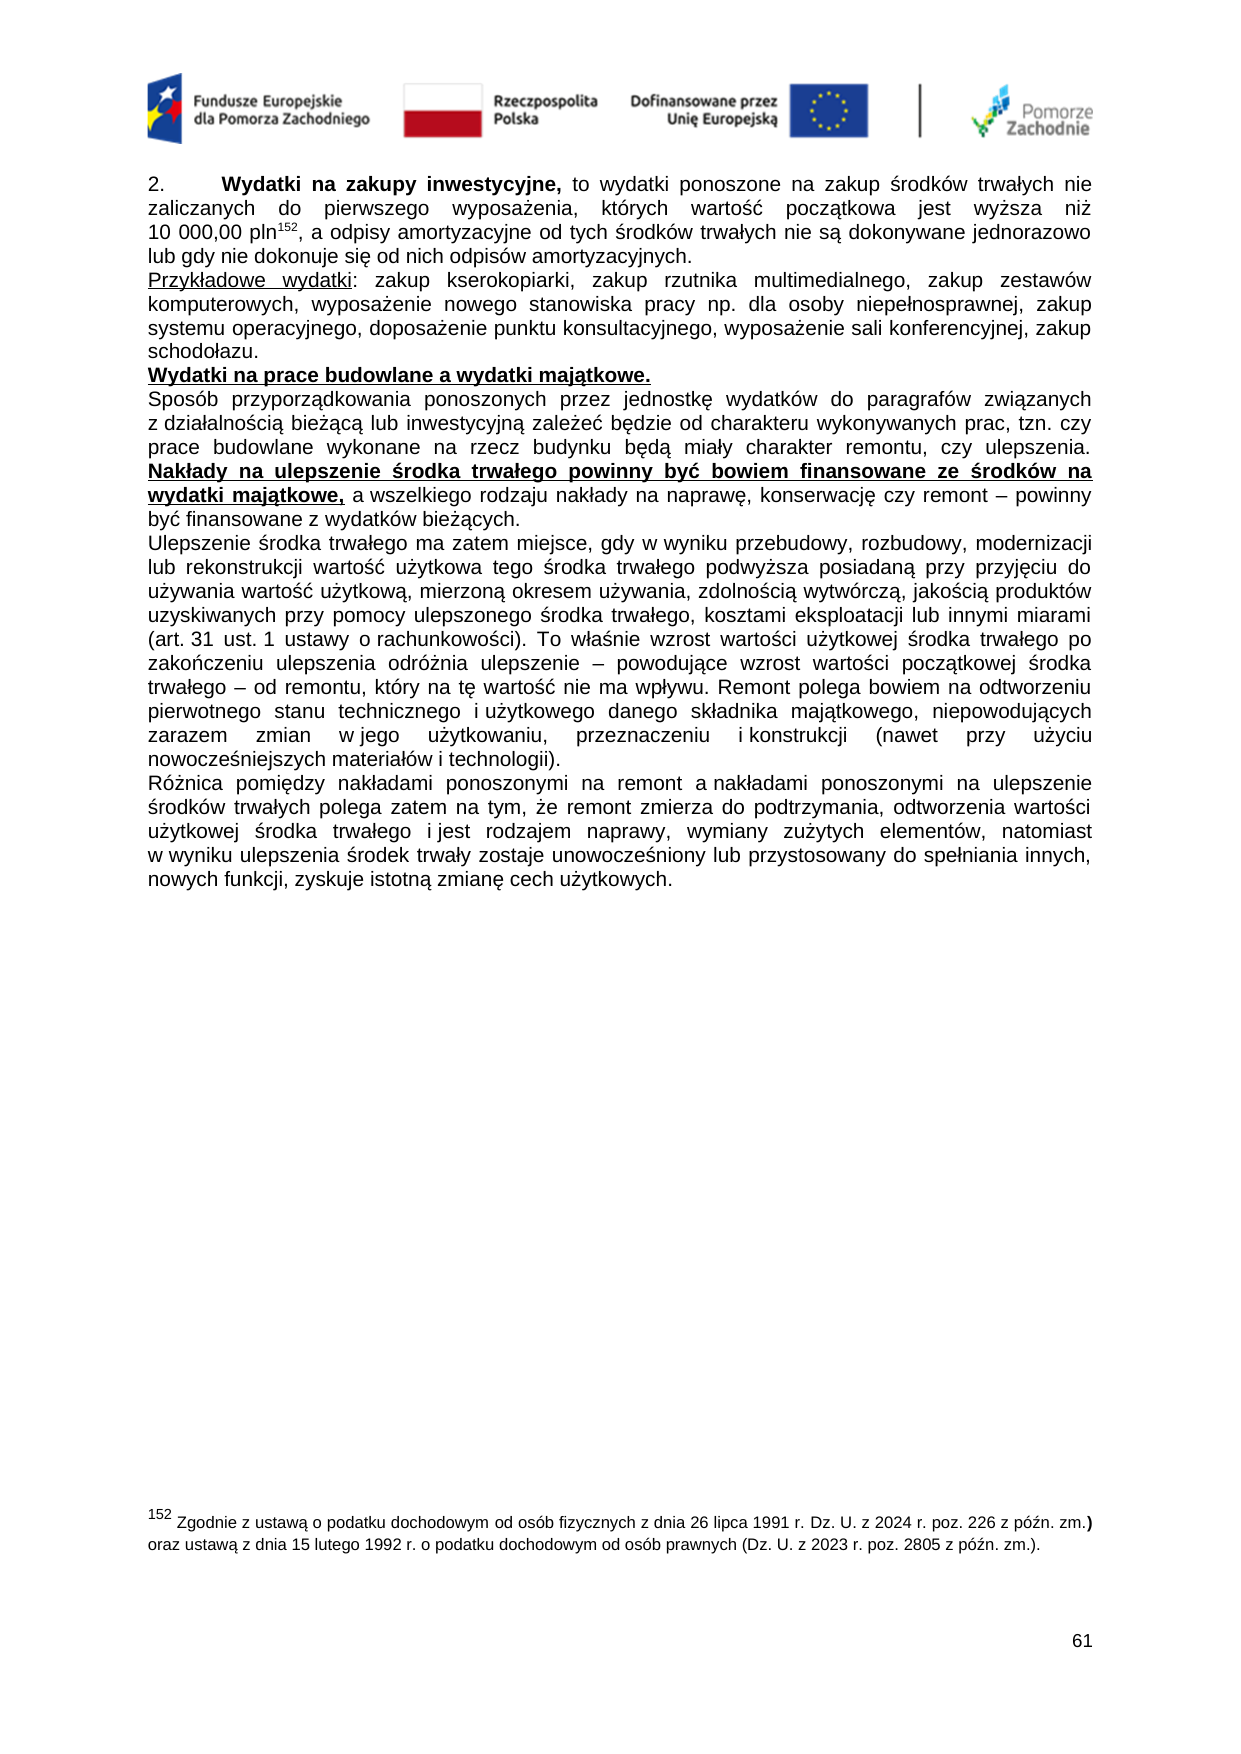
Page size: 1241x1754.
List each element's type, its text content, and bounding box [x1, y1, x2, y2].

list Wydatki na zakupy inwestycyjne, to wydatki ponoszone na zakup środków trwałych nie zaliczanych do pierwszego wyposażenia, których wartość początkowa jest wyższa niż 10 000,00 pln, a odpisy amortyzacyjne od tych środków trwałych nie są dokonywane jednorazowo lub gdy nie dokonuje się od nich odpisów amortyzacyjnych. [148, 172, 1092, 267]
text Przykładowe wydatki: zakup kserokopiarki, zakup rzutnika multimedialnego, zakup zestawów komputerowych, wyposażenie nowego stanowiska pracy np. dla osoby niepełnosprawnej, zakup systemu operacyjnego, doposażenie punktu konsultacyjnego, wyposażenie sali konferencyjnej, zakup schodołazu. [148, 267, 1092, 363]
text Sposób przyporządkowania ponoszonych przez jednostkę wydatków do paragrafów związanych z działalnością bieżącą lub inwestycyjną zależeć będzie od charakteru wykonywanych prac, tzn. czy prace budowlane wykonane na rzecz budynku będą miały charakter remontu, czy ulepszenia. Nakłady na ulepszenie środka trwałego powinny być bowiem finansowane ze środków na wydatki majątkowe, a wszelkiego rodzaju nakłady na naprawę, konserwację czy remont – powinny być finansowane z wydatków bieżących. [148, 481, 1092, 531]
text Różnica pomiędzy nakładami ponoszonymi na remont a nakładami ponoszonymi na ulepszenie środków trwałych polega zatem na tym, że remont zmierza do podtrzymania, odtworzenia wartości użytkowej środka trwałego i jest rodzajem naprawy, wymiany zużytych elementów, natomiast w wyniku ulepszenia środek trwały zostaje unowocześniony lub przystosowany do spełniania innych, nowych funkcji, zyskuje istotną zmianę cech użytkowych. [148, 771, 1092, 890]
text Wydatki na prace budowlane a wydatki majątkowe. [148, 363, 1092, 387]
text Sposób przyporządkowania ponoszonych przez jednostkę wydatków do paragrafów związanych z działalnością bieżącą lub inwestycyjną zależeć będzie od charakteru wykonywanych prac, tzn. czy prace budowlane wykonane na rzecz budynku będą miały charakter remontu, czy ulepszenia. Nakłady na ulepszenie środka trwałego powinny być bowiem finansowane ze środków na wydatki majątkowe, a wszelkiego rodzaju nakłady na naprawę, konserwację czy remont – powinny być finansowane z wydatków bieżących. [148, 387, 1092, 480]
picture [147, 73, 1093, 144]
text Ulepszenie środka trwałego ma zatem miejsce, gdy w wyniku przebudowy, rozbudowy, modernizacji lub rekonstrukcji wartość użytkowa tego środka trwałego podwyższa posiadaną przy przyjęciu do używania wartość użytkową, mierzoną okresem używania, zdolnością wytwórczą, jakością produktów uzyskiwanych przy pomocy ulepszonego środka trwałego, kosztami eksploatacji lub innymi miarami (art. 31 ust. 1 ustawy o rachunkowości). To właśnie wzrost wartości użytkowej środka trwałego po zakończeniu ulepszenia odróżnia ulepszenie – powodujące wzrost wartości początkowej środka trwałego – od remontu, który na tę wartość nie ma wpływu. Remont polega bowiem na odtworzeniu pierwotnego stanu technicznego i użytkowego danego składnika majątkowego, niepowodujących zarazem zmian w jego użytkowaniu, przeznaczeniu i konstrukcji (nawet przy użyciu nowocześniejszych materiałów i technologii). [148, 531, 1092, 771]
